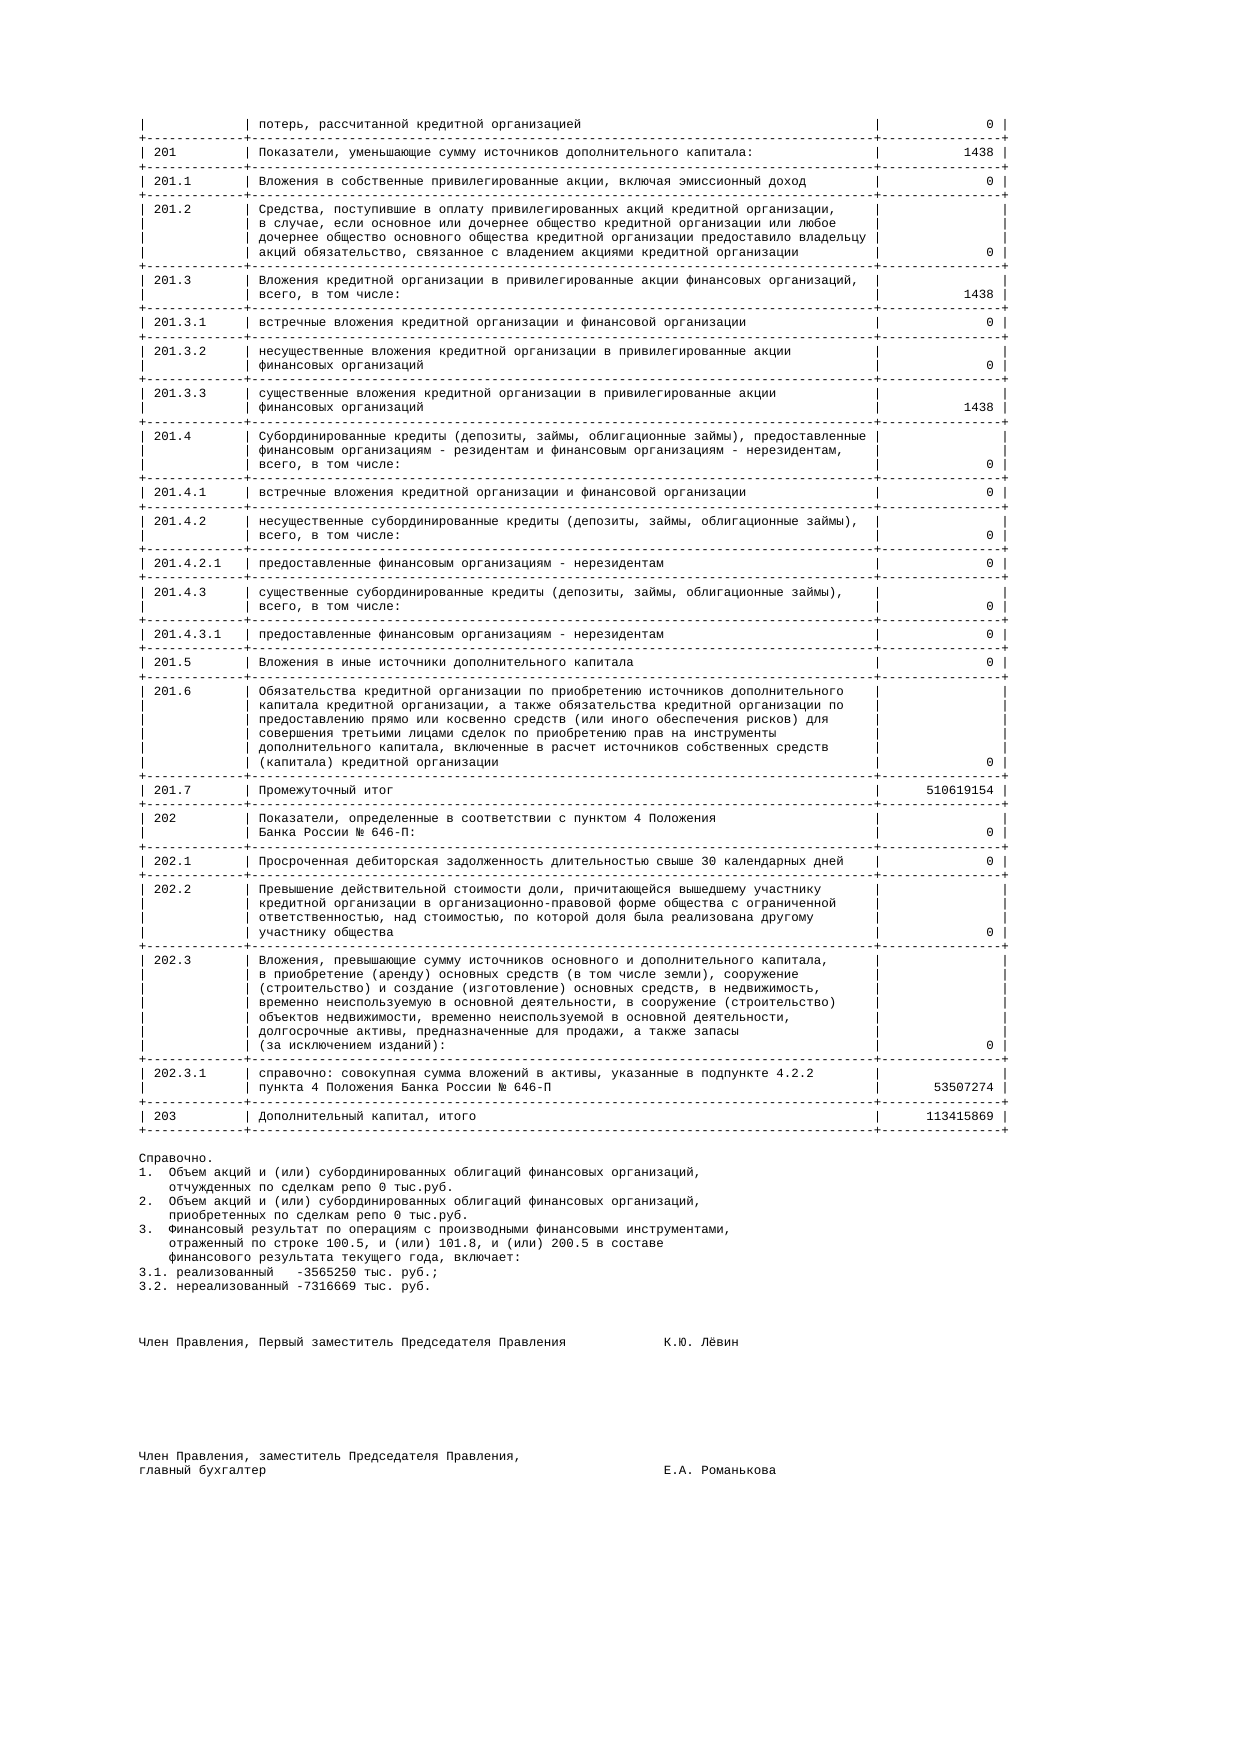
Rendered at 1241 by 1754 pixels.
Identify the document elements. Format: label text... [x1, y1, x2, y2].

text +-------------+-----------------------------------------------------------------------------------+----------------+ [139, 501, 1101, 515]
text | | (за исключением изданий): | 0 | [139, 1039, 1101, 1053]
text +-------------+-----------------------------------------------------------------------------------+----------------+ [139, 472, 1101, 486]
text отраженный по строке 100.5, и (или) 101.8, и (или) 200.5 в составе [139, 1237, 1101, 1251]
text | | (капитала) кредитной организации | 0 | [139, 756, 1101, 770]
text 3.2. нереализованный -7316669 тыс. руб. [139, 1280, 1101, 1294]
text | 201.3 | Вложения кредитной организации в привилегированные акции финансовых организаций, | | [139, 274, 1101, 288]
text +-------------+-----------------------------------------------------------------------------------+----------------+ [139, 614, 1101, 628]
text приобретенных по сделкам репо 0 тыс.руб. [139, 1209, 1101, 1223]
text | | долгосрочные активы, предназначенные для продажи, а также запасы | | [139, 1025, 1101, 1039]
text | | всего, в том числе: | 0 | [139, 529, 1101, 543]
text +-------------+-----------------------------------------------------------------------------------+----------------+ [139, 671, 1101, 685]
text | 202.3.1 | справочно: совокупная сумма вложений в активы, указанные в подпункте 4.2.2 | | [139, 1067, 1101, 1081]
text | 201.6 | Обязательства кредитной организации по приобретению источников дополнительного | | [139, 685, 1101, 699]
text | | пункта 4 Положения Банка России № 646-П | 53507274 | [139, 1081, 1101, 1096]
text | | участнику общества | 0 | [139, 926, 1101, 940]
text 1. Объем акций и (или) субординированных облигаций финансовых организаций, [139, 1166, 1101, 1181]
text | | совершения третьими лицами сделок по приобретению прав на инструменты | | [139, 727, 1101, 741]
text +-------------+-----------------------------------------------------------------------------------+----------------+ [139, 189, 1101, 203]
text +-------------+-----------------------------------------------------------------------------------+----------------+ [139, 373, 1101, 387]
text | | всего, в том числе: | 0 | [139, 600, 1101, 614]
text | | Банка России № 646-П: | 0 | [139, 826, 1101, 841]
text | 201.5 | Вложения в иные источники дополнительного капитала | 0 | [139, 656, 1101, 671]
text | 201.4.3 | существенные субординированные кредиты (депозиты, займы, облигационные займы), | | [139, 586, 1101, 600]
text | 202.3 | Вложения, превышающие сумму источников основного и дополнительного капитала, | | [139, 954, 1101, 968]
text | 203 | Дополнительный капитал, итого | 113415869 | [139, 1110, 1101, 1124]
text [139, 132, 1101, 146]
text +-------------+-----------------------------------------------------------------------------------+----------------+ [139, 798, 1101, 812]
text +-------------+-----------------------------------------------------------------------------------+----------------+ [139, 841, 1101, 855]
text +-------------+-----------------------------------------------------------------------------------+----------------+ [139, 642, 1101, 656]
text +-------------+-----------------------------------------------------------------------------------+----------------+ [139, 331, 1101, 345]
text +-------------+-----------------------------------------------------------------------------------+----------------+ [139, 770, 1101, 784]
text +-------------+-----------------------------------------------------------------------------------+----------------+ [139, 260, 1101, 274]
text | 201.4.2.1 | предоставленные финансовым организациям - нерезидентам | 0 | [139, 557, 1101, 571]
text | | капитала кредитной организации, а также обязательства кредитной организации по | | [139, 699, 1101, 713]
text +-------------+-----------------------------------------------------------------------------------+----------------+ [139, 1053, 1101, 1067]
text +-------------+-----------------------------------------------------------------------------------+----------------+ [139, 869, 1101, 883]
text | 201 | Показатели, уменьшающие сумму источников дополнительного капитала: | 1438 | [139, 146, 1101, 161]
text | 201.1 | Вложения в собственные привилегированные акции, включая эмиссионный доход | 0 | [139, 175, 1101, 189]
text | | в приобретение (аренду) основных средств (в том числе земли), сооружение | | [139, 968, 1101, 982]
text | | объектов недвижимости, временно неиспользуемой в основной деятельности, | | [139, 1011, 1101, 1025]
text | | потерь, рассчитанной кредитной организацией | 0 | [139, 118, 1101, 132]
text | 202.2 | Превышение действительной стоимости доли, причитающейся вышедшему участнику | | [139, 883, 1101, 897]
text | | временно неиспользуемую в основной деятельности, в сооружение (строительство) | | [139, 996, 1101, 1011]
text | 201.3.1 | встречные вложения кредитной организации и финансовой организации | 0 | [139, 316, 1101, 331]
text | 201.7 | Промежуточный итог | 510619154 | [139, 784, 1101, 798]
text | 201.4.2 | несущественные субординированные кредиты (депозиты, займы, облигационные займы), | | [139, 515, 1101, 529]
text +-------------+-----------------------------------------------------------------------------------+----------------+ [139, 940, 1101, 954]
text | | финансовым организациям - резидентам и финансовым организациям - нерезидентам, | | [139, 444, 1101, 458]
text | | (строительство) и создание (изготовление) основных средств, в недвижимость, | | [139, 982, 1101, 996]
text | | дочернее общество основного общества кредитной организации предоставило владельцу | | [139, 231, 1101, 246]
text | 201.4 | Субординированные кредиты (депозиты, займы, облигационные займы), предоставленные | | [139, 430, 1101, 444]
text финансового результата текущего года, включает: [139, 1251, 1101, 1266]
text | | кредитной организации в организационно-правовой форме общества с ограниченной | | [139, 897, 1101, 911]
text 2. Объем акций и (или) субординированных облигаций финансовых организаций, [139, 1195, 1101, 1209]
text +-------------+-----------------------------------------------------------------------------------+----------------+ [139, 1096, 1101, 1110]
text 3.1. реализованный -3565250 тыс. руб.; [139, 1266, 1101, 1280]
text | 201.3.2 | несущественные вложения кредитной организации в привилегированные акции | | [139, 345, 1101, 359]
text Справочно. [139, 1152, 1101, 1166]
text | | акций обязательство, связанное с владением акциями кредитной организации | 0 | [139, 246, 1101, 260]
text | 202 | Показатели, определенные в соответствии с пунктом 4 Положения | | [139, 812, 1101, 826]
text | | финансовых организаций | 0 | [139, 359, 1101, 373]
text +-------------+-----------------------------------------------------------------------------------+----------------+ [139, 543, 1101, 557]
text | 201.2 | Средства, поступившие в оплату привилегированных акций кредитной организации, | | [139, 203, 1101, 217]
text | | финансовых организаций | 1438 | [139, 401, 1101, 416]
text +-------------+-----------------------------------------------------------------------------------+----------------+ [139, 416, 1101, 430]
text +-------------+-----------------------------------------------------------------------------------+----------------+ [139, 302, 1101, 316]
text | | всего, в том числе: | 1438 | [139, 288, 1101, 302]
text 3. Финансовый результат по операциям с производными финансовыми инструментами, [139, 1223, 1101, 1237]
text | | ответственностью, над стоимостью, по которой доля была реализована другому | | [139, 911, 1101, 926]
text Член Правления, заместитель Председателя Правления, [139, 1450, 1101, 1464]
text Член Правления, Первый заместитель Председателя Правления К.Ю. Лёвин [139, 1336, 1101, 1351]
text +-------------+-----------------------------------------------------------------------------------+----------------+ [139, 1124, 1101, 1138]
text | 201.4.1 | встречные вложения кредитной организации и финансовой организации | 0 | [139, 486, 1101, 501]
text | | предоставлению прямо или косвенно средств (или иного обеспечения рисков) для | | [139, 713, 1101, 727]
text | 201.3.3 | существенные вложения кредитной организации в привилегированные акции | | [139, 387, 1101, 401]
text | 201.4.3.1 | предоставленные финансовым организациям - нерезидентам | 0 | [139, 628, 1101, 642]
text | | дополнительного капитала, включенные в расчет источников собственных средств | | [139, 741, 1101, 756]
text главный бухгалтер Е.А. Романькова [139, 1464, 1101, 1478]
text +-------------+-----------------------------------------------------------------------------------+----------------+ [139, 161, 1101, 175]
text | 202.1 | Просроченная дебиторская задолженность длительностью свыше 30 календарных дней | 0 | [139, 855, 1101, 869]
text +-------------+-----------------------------------------------------------------------------------+----------------+ [139, 571, 1101, 586]
text отчужденных по сделкам репо 0 тыс.руб. [139, 1181, 1101, 1195]
text | | в случае, если основное или дочернее общество кредитной организации или любое | | [139, 217, 1101, 231]
text | | всего, в том числе: | 0 | [139, 458, 1101, 472]
